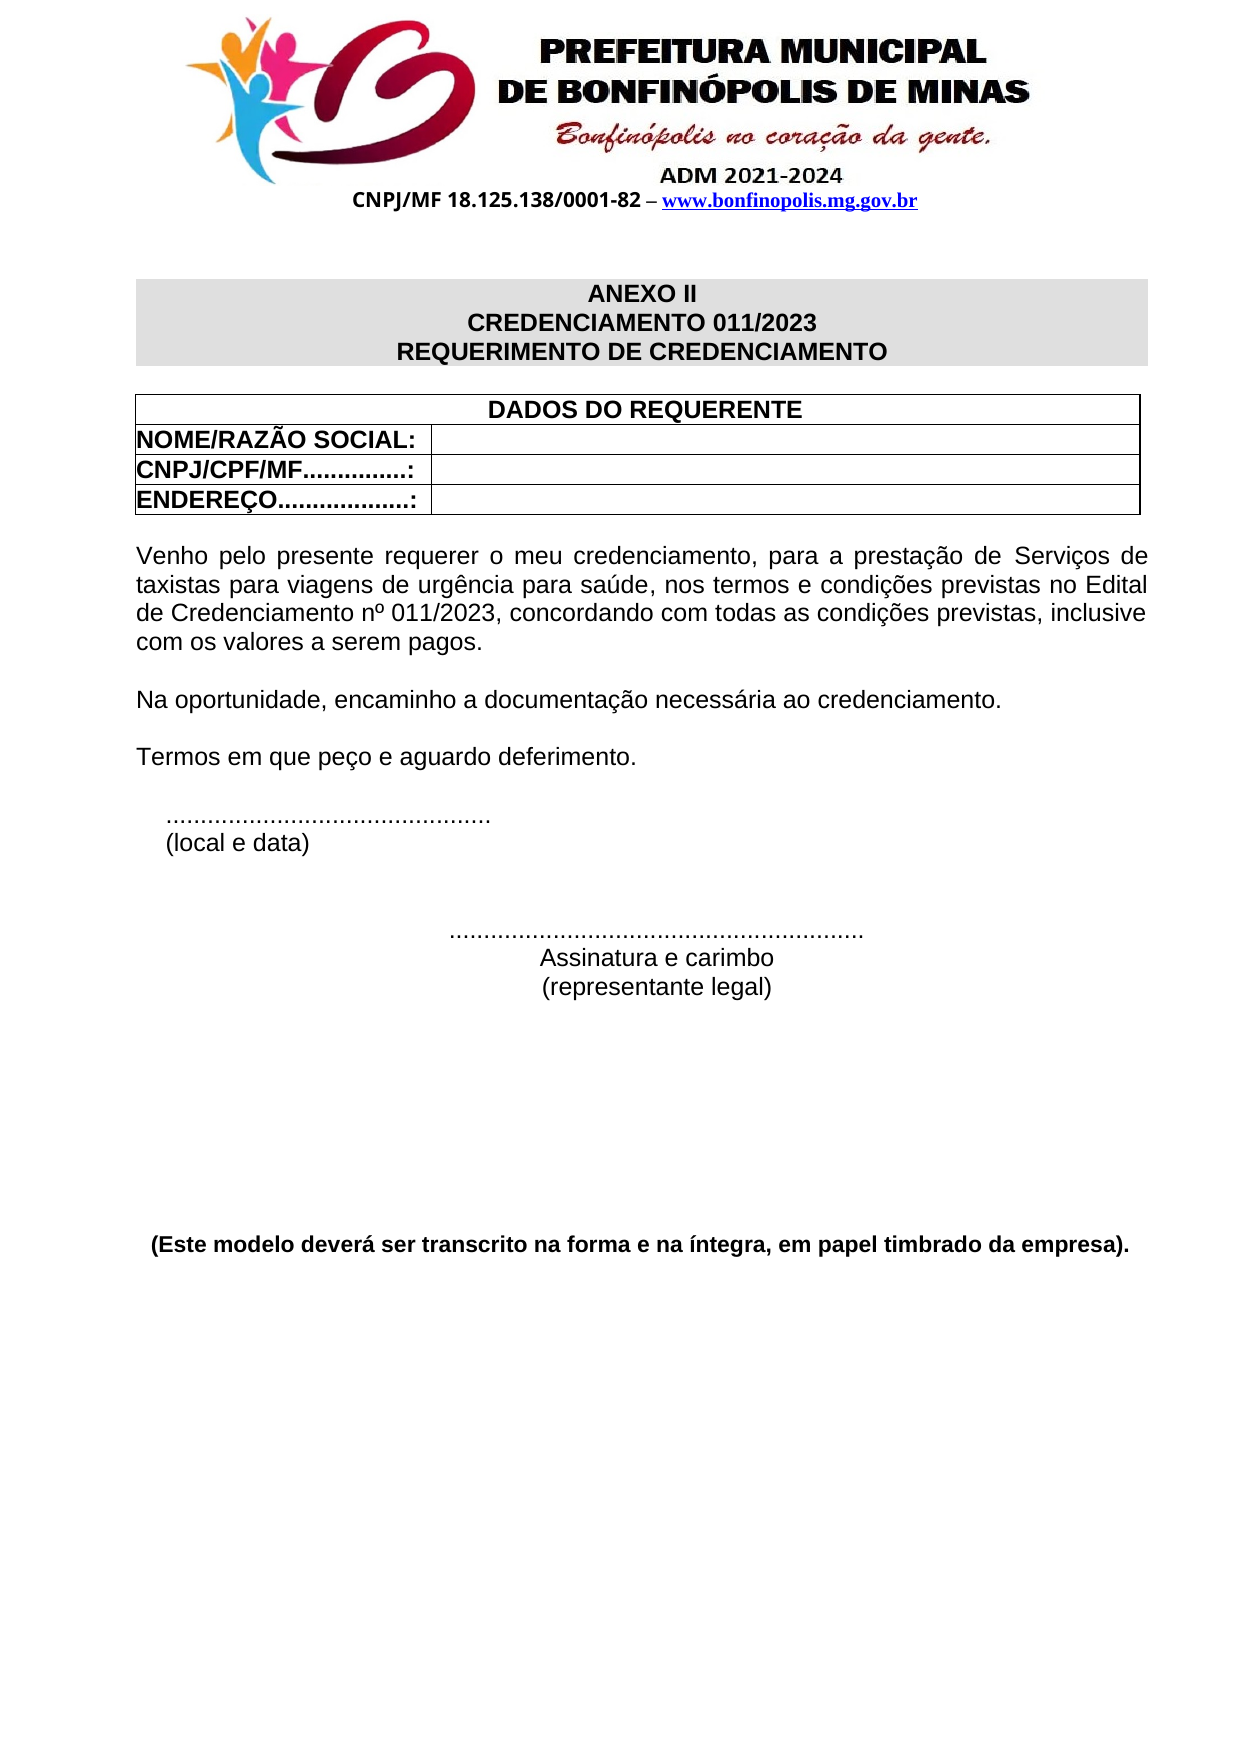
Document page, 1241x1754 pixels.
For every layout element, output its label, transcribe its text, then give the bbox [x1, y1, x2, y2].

text ............................................................ [165, 914, 1148, 943]
table_cell NOME/RAZÃO SOCIAL: [136, 425, 431, 454]
table_cell [432, 425, 1139, 454]
text (representante legal) [165, 972, 1148, 1001]
text CREDENCIAMENTO 011/2023 [136, 308, 1148, 337]
picture [180, 14, 1045, 186]
text Venho pelo presente requerer o meu credenciamento, para a prestação de Serviços de taxistas para viagens de urgência para saúde, nos termos e condições previstas no Edital de Credenciamento nº 011/2023, concordando com todas as condições previstas, inclusive com os valores a serem pagos. [136, 541, 1148, 656]
table_cell [432, 485, 1139, 513]
text (Este modelo deverá ser transcrito na forma e na íntegra, em papel timbrado da empresa). [151, 1231, 1169, 1257]
text Na oportunidade, encaminho a documentação necessária ao credenciamento. [136, 684, 1148, 713]
text REQUERIMENTO DE CREDENCIAMENTO [136, 337, 1148, 366]
text (local e data) [165, 828, 1148, 857]
table_header DADOS DO REQUERENTE [136, 395, 1139, 424]
text ............................................... [165, 799, 1148, 828]
table_cell ENDEREÇO...................: [136, 485, 431, 513]
text Assinatura e carimbo [165, 943, 1148, 972]
text Termos em que peço e aguardo deferimento. [136, 742, 1148, 771]
text ANEXO II [136, 279, 1148, 308]
table_cell [432, 455, 1139, 484]
table_cell CNPJ/CPF/MF...............: [136, 455, 431, 484]
